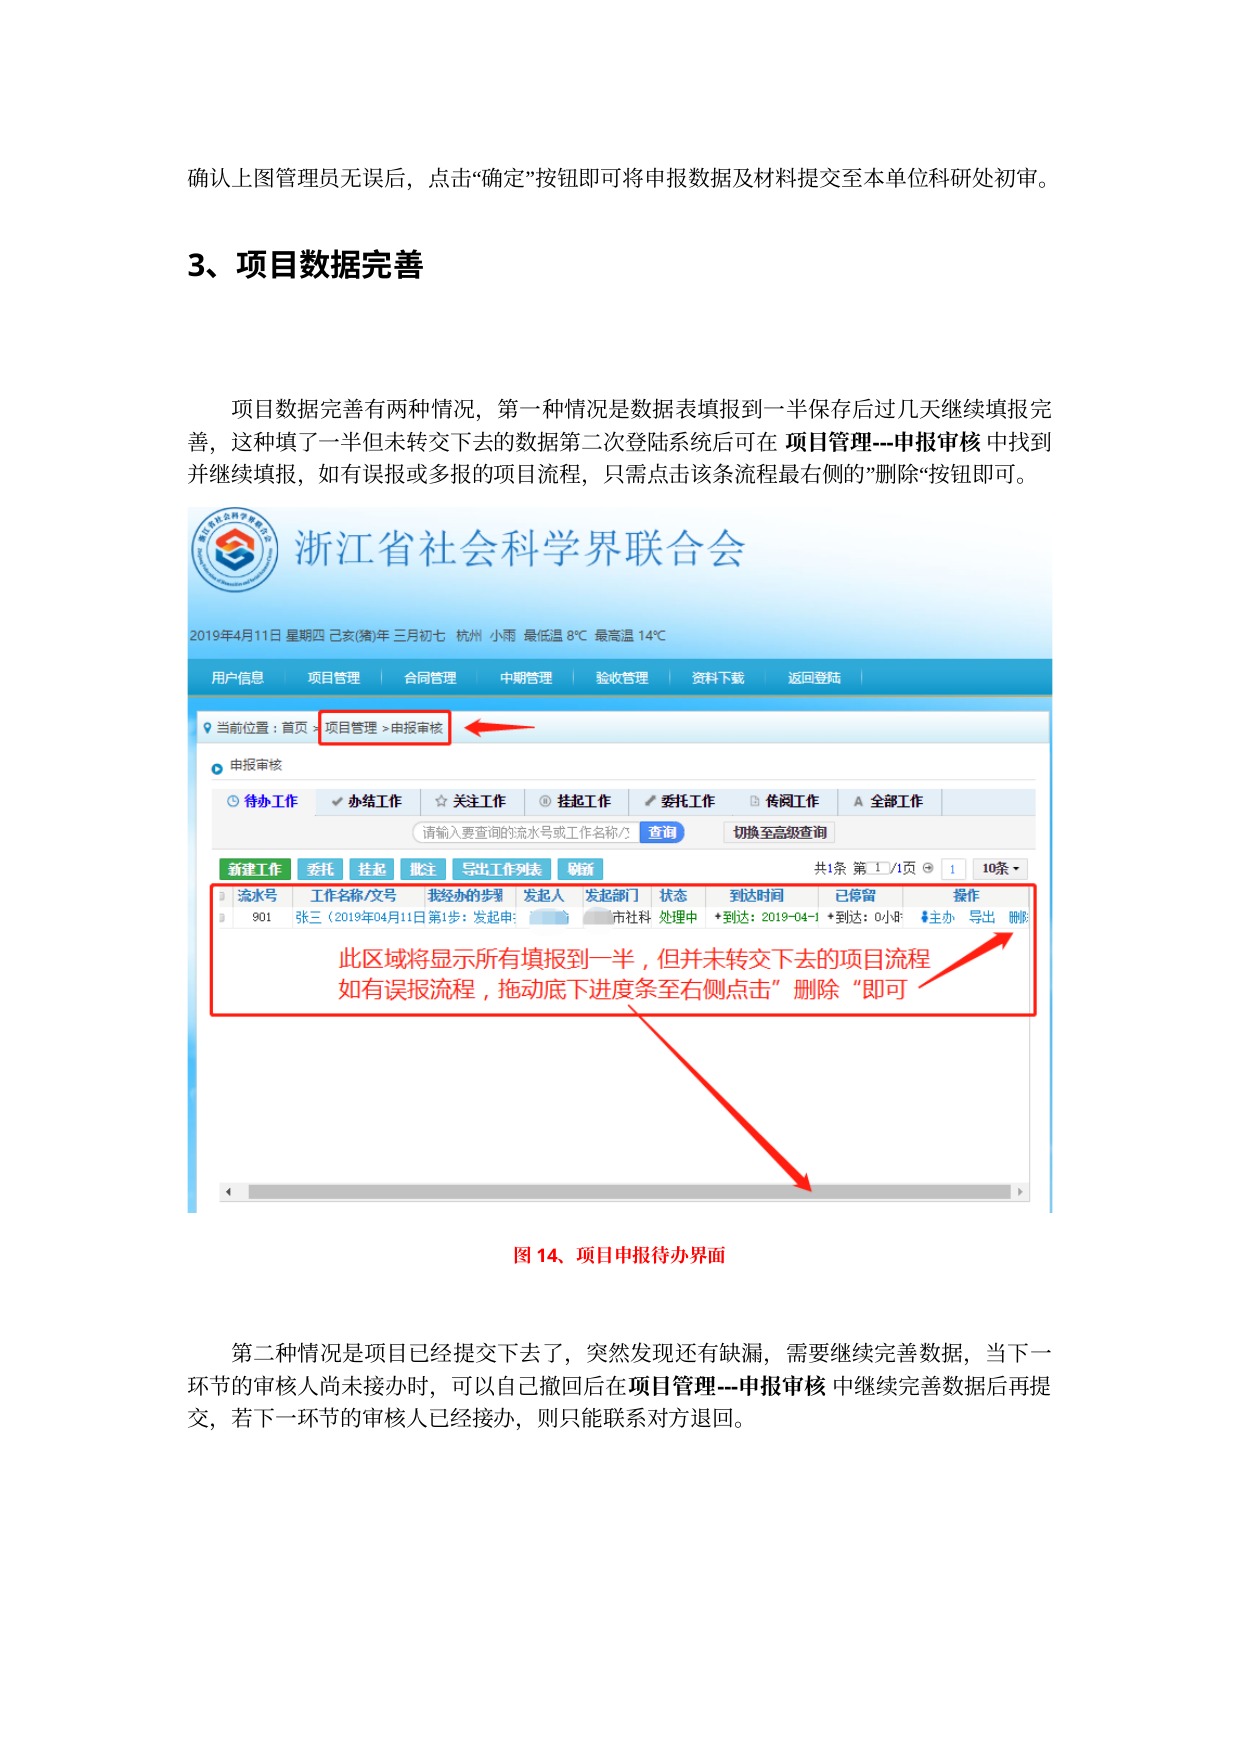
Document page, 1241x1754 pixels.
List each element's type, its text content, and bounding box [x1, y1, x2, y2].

list 项目数据完善有两种情况，第一种情况是数据表填报到一半保存后过几天继续填报完善，这种填了一半但未转交下去的数据第二次登陆系统后可在 项目管理---申报审核 中找到并继续填报，如有误报或多报的项目流程，只需点击该条流程最右侧的”删除“按钮即可。 [187, 393, 1053, 491]
picture [187, 507, 1053, 691]
list 确认上图管理员无误后，点击“确定”按钮即可将申报数据及材料提交至本单位科研处初审。 [187, 162, 1053, 194]
picture [187, 695, 1053, 1213]
list 第二种情况是项目已经提交下去了，突然发现还有缺漏，需要继续完善数据，当下一环节的审核人尚未接办时，可以自己撤回后在项目管理---申报审核 中继续完善数据后再提交，若下一环节的审核人已经接办，则只能联系对方退回。 [187, 1337, 1053, 1435]
subtitle 3、项目数据完善 [187, 230, 1053, 295]
list 图14、项目申报待办界面 [187, 1239, 1053, 1272]
